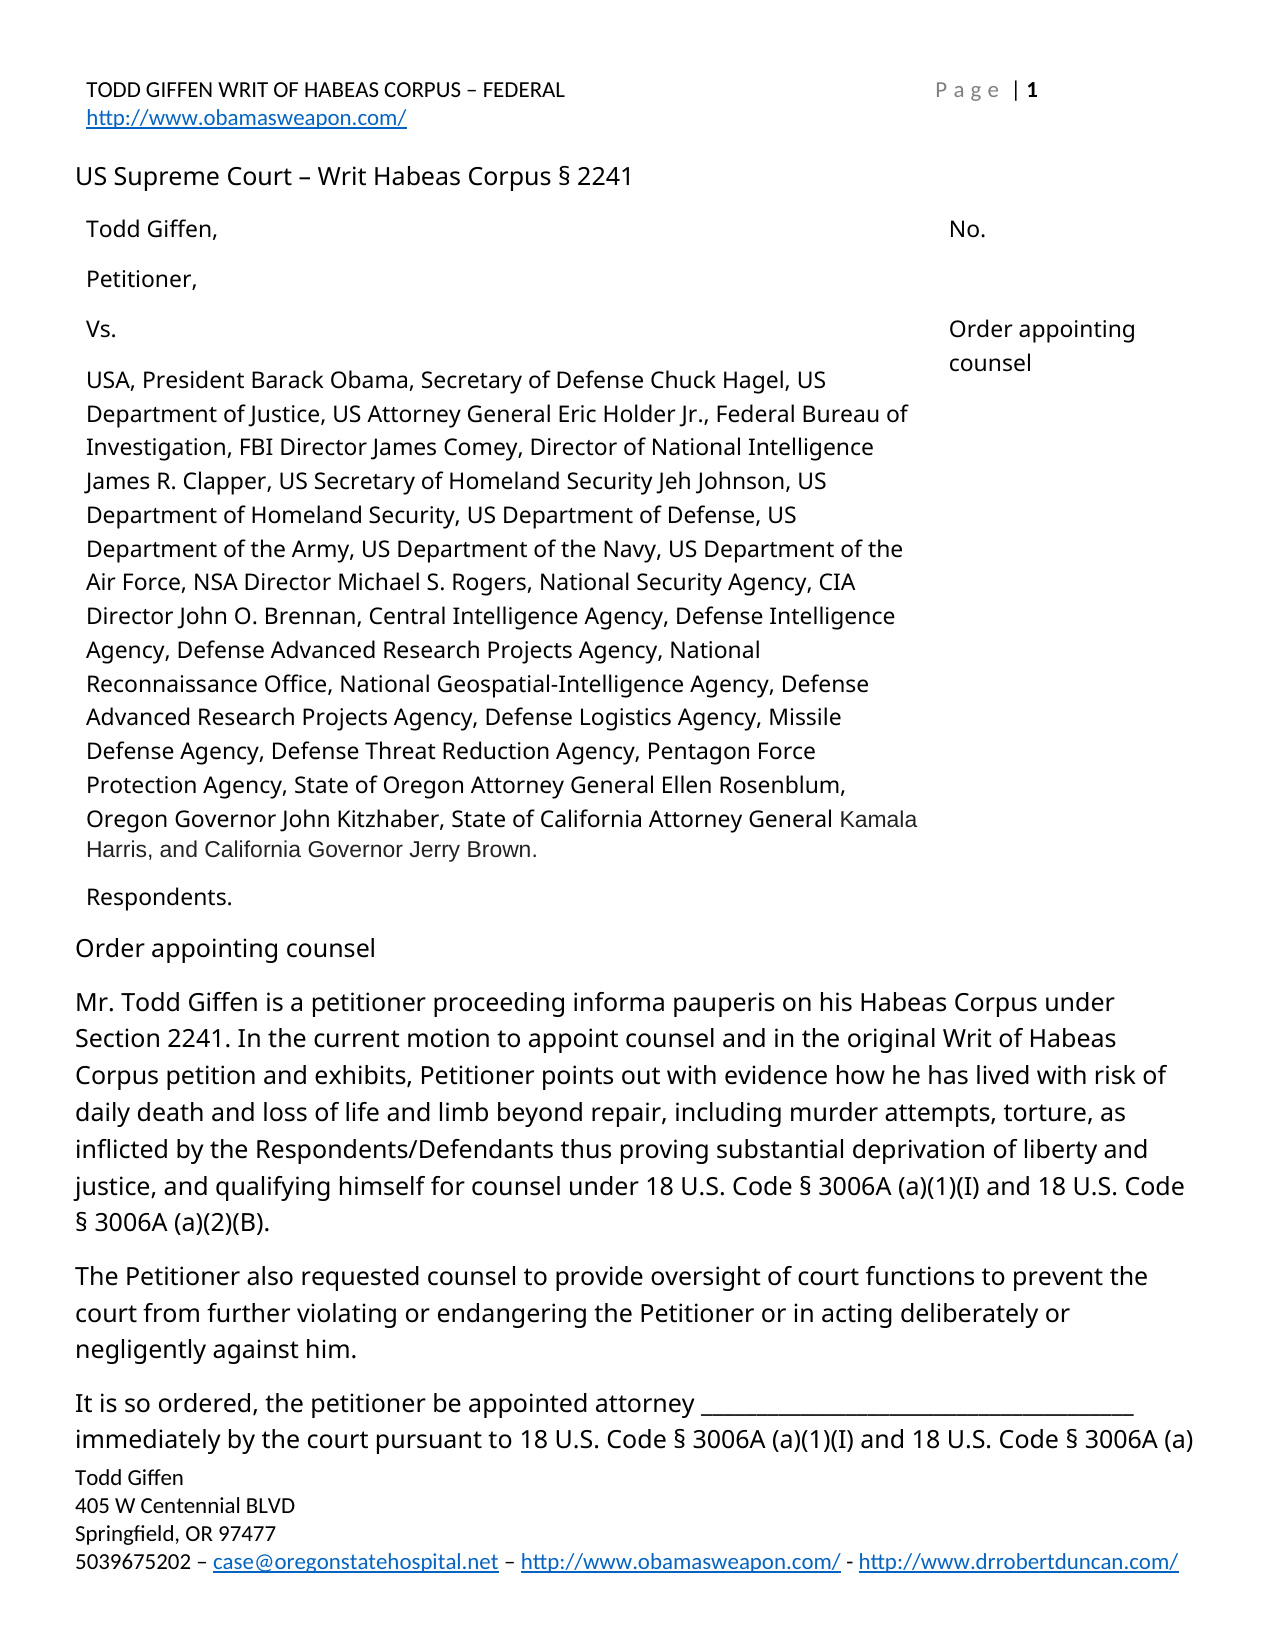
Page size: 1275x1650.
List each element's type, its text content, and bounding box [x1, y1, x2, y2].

text The Petitioner also requested counsel to provide oversight of court functions to prevent the court from further violating or endangering the Petitioner or in acting deliberately or negligently against him. [75, 1258, 1200, 1366]
text Mr. Todd Giffen is a petitioner proceeding informa pauperis on his Habeas Corpus under Section 2241. In the current motion to appoint counsel and in the original Writ of Habeas Corpus petition and exhibits, Petitioner points out with evidence how he has lived with risk of daily death and loss of life and limb beyond repair, including murder attempts, torture, as inflicted by the Respondents/Defendants thus proving substantial deprivation of liberty and justice, and qualifying himself for counsel under 18 U.S. Code § 3006A (a)(1)(I) and 18 U.S. Code § 3006A (a)(2)(B). [75, 984, 1200, 1239]
text US Supreme Court – Writ Habeas Corpus § 2241 [75, 159, 1200, 193]
table_header Todd Giffen, Petitioner, Vs. USA, President Barack Obama, Secretary of Defense Chuck Hagel, US Department of Justice, US Attorney General Eric Holder Jr., Federal Bureau of Investigation, FBI Director James Comey, Director of National Intelligence James R. Clapper, US Secretary of Homeland Security Jeh Johnson, US Department of Homeland Security, US Department of Defense, US Department of the Army, US Department of the Navy, US Department of the Air Force, NSA Director Michael S. Rogers, National Security Agency, CIA Director John O. Brennan, Central Intelligence Agency, Defense Intelligence Agency, Defense Advanced Research Projects Agency, National Reconnaissance Office, National Geospatial-Intelligence Agency, Defense Advanced Research Projects Agency, Defense Logistics Agency, Missile Defense Agency, Defense Threat Reduction Agency, Pentagon Force Protection Agency, State of Oregon Attorney General Ellen Rosenblum, Oregon Governor John Kitzhaber, State of California Attorney General Kamala Harris, and California Governor Jerry Brown. Respondents. [75, 213, 937, 931]
text Order appointing counsel [75, 931, 1200, 965]
table_header No. Order appointing counsel [938, 213, 1200, 931]
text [75, 1385, 1200, 1456]
